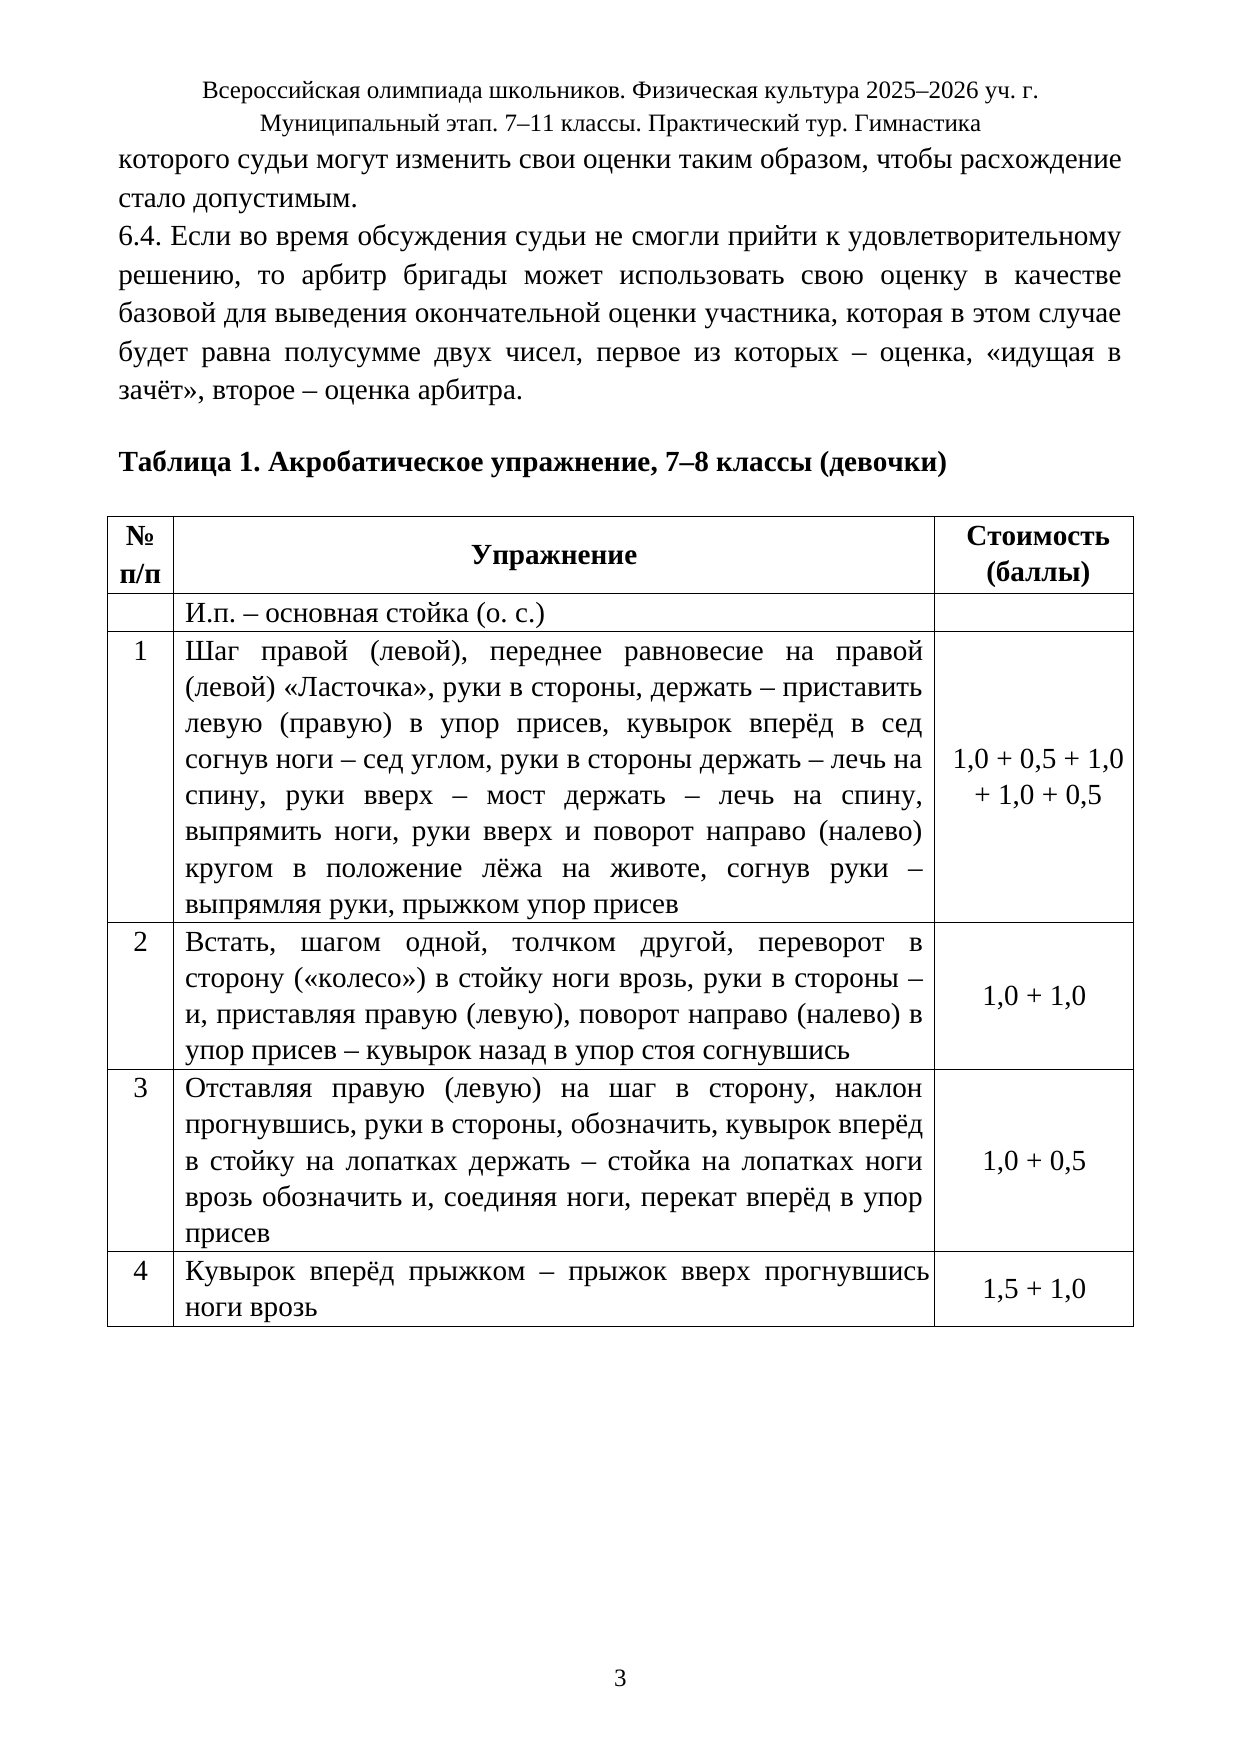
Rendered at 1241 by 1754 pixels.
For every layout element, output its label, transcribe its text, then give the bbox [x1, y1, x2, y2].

table_cell Шаг правой (левой), переднее равновесие на правой (левой) «Ласточка», руки в стороны, держать – приставить левую (правую) в упор присев, кувырок вперёд в сед согнув ноги – сед углом, руки в стороны держать – лечь на спину, руки вверх – мост держать – лечь на спину, выпрямить ноги, руки вверх и поворот направо (налево) кругом в положение лёжа на животе, согнув руки – выпрямляя руки, прыжком упор присев [174, 632, 934, 922]
table_cell [108, 594, 173, 631]
table_cell [935, 594, 1133, 631]
table_header Упражнение [174, 517, 934, 593]
text 6.4. Если во время обсуждения судьи не смогли прийти к удовлетворительному решению, то арбитр бригады может использовать свою оценку в качестве базовой для выведения окончательной оценки участника, которая в этом случае будет равна полусумме двух чисел, первое из которых – оценка, «идущая в зачёт», второе – оценка арбитра. [118, 218, 1123, 406]
table_cell Встать, шагом одной, толчком другой, переворот в сторону («колесо») в стойку ноги врозь, руки в стороны – и, приставляя правую (левую), поворот направо (налево) в упор присев – кувырок назад в упор стоя согнувшись [174, 923, 934, 1068]
subtitle Таблица 1. Акробатическое упражнение, 7–8 классы (девочки) [118, 444, 1121, 477]
table_header № п/п [108, 517, 173, 593]
table_cell 1,0 + 1,0 [935, 923, 1133, 1068]
table_cell 1,5 + 1,0 [935, 1252, 1133, 1326]
table_cell 3 [108, 1070, 173, 1251]
table_cell 2 [108, 923, 173, 1068]
table_cell 1 [108, 632, 173, 922]
table_cell Кувырок вперёд прыжком – прыжок вверх прогнувшись ноги врозь [174, 1252, 934, 1326]
table_cell Отставляя правую (левую) на шаг в сторону, наклон прогнувшись, руки в стороны, обозначить, кувырок вперёд в стойку на лопатках держать – стойка на лопатках ноги врозь обозначить и, соединяя ноги, перекат вперёд в упор присев [174, 1070, 934, 1251]
table_cell 1,0 + 0,5 + 1,0 + 1,0 + 0,5 [935, 632, 1133, 922]
table_header Стоимость (баллы) [935, 517, 1133, 593]
table_cell 1,0 + 0,5 [935, 1070, 1133, 1251]
table_cell 4 [108, 1252, 173, 1326]
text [118, 141, 1123, 213]
table_cell И.п. – основная стойка (о. с.) [174, 594, 934, 631]
